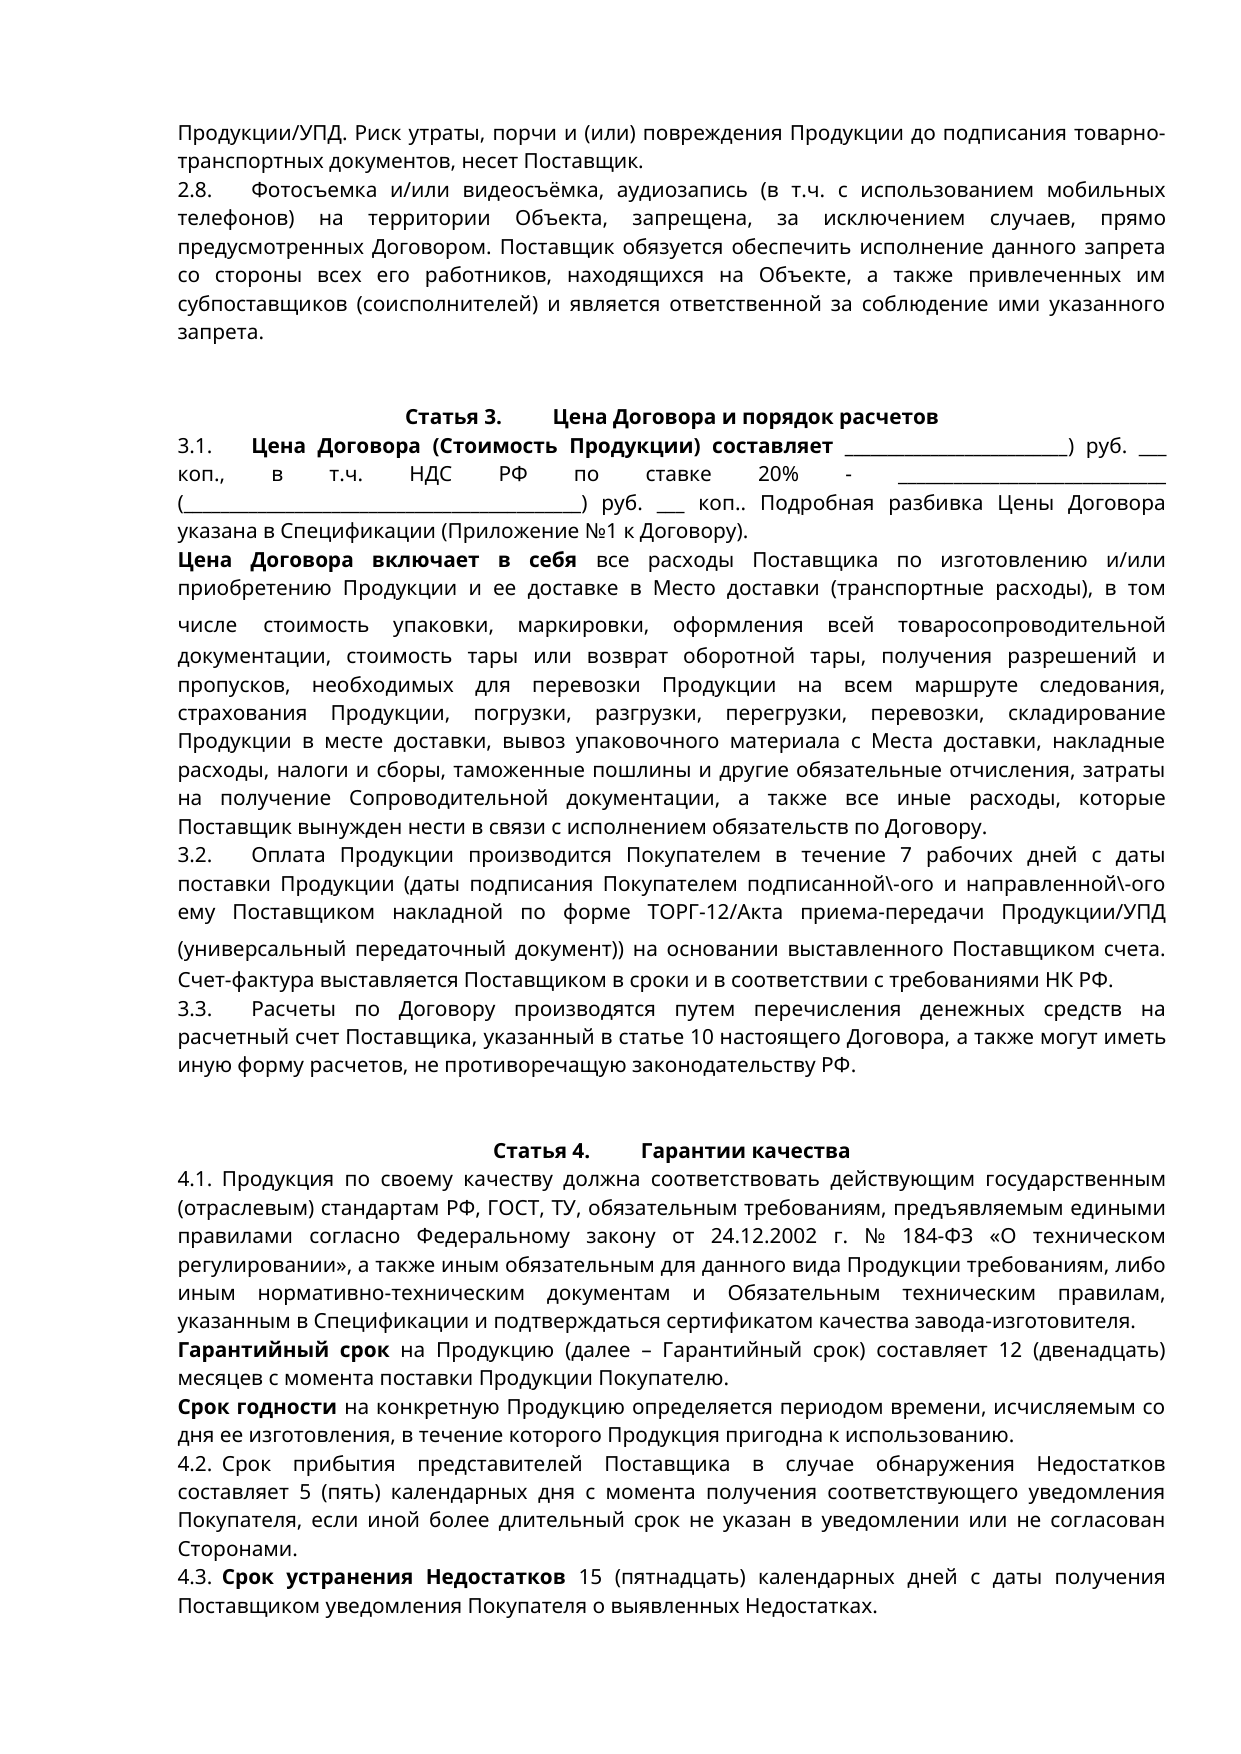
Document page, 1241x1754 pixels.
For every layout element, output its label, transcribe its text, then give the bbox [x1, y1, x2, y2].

text Срок годности на конкретную Продукцию определяется периодом времени, исчисляемым со дня ее изготовления, в течение которого Продукция пригодна к использованию. [177, 1392, 1167, 1449]
list Цена Договора и порядок расчетов [177, 402, 1167, 431]
list Оплата Продукции производится Покупателем в течение 7 рабочих дней с даты поставки Продукции (даты подписания Покупателем подписанной\-ого и направленной\-ого ему Поставщиком накладной по форме ТОРГ-12/Акта приема-передачи Продукции/УПД (универсальный передаточный документ)) на основании выставленного Поставщиком счета. Счет-фактура выставляется Поставщиком в сроки и в соответствии с требованиями НК РФ. [177, 840, 1167, 994]
list Срок прибытия представителей Поставщика в случае обнаружения Недостатков составляет 5 (пять) календарных дня с момента получения соответствующего уведомления Покупателя, если иной более длительный срок не указан в уведомлении или не согласован Сторонами. [177, 1449, 1167, 1562]
list Цена Договора включает в себя все расходы Поставщика по изготовлению и/или приобретению Продукции и ее доставке в Место доставки (транспортные расходы), в том числе стоимость упаковки, маркировки, оформления всей товаросопроводительной документации, стоимость тары или возврат оборотной тары, получения разрешений и пропусков, необходимых для перевозки Продукции на всем маршруте следования, страхования Продукции, погрузки, разгрузки, перегрузки, перевозки, складирование Продукции в месте доставки, вывоз упаковочного материала с Места доставки, накладные расходы, налоги и сборы, таможенные пошлины и другие обязательные отчисления, затраты на получение Сопроводительной документации, а также все иные расходы, которые Поставщик вынужден нести в связи с исполнением обязательств по Договору. [177, 545, 1167, 840]
list Фотосъемка и/или видеосъёмка, аудиозапись (в т.ч. с использованием мобильных телефонов) на территории Объекта, запрещена, за исключением случаев, прямо предусмотренных Договором. Поставщик обязуется обеспечить исполнение данного запрета со стороны всех его работников, находящихся на Объекте, а также привлеченных им субпоставщиков (соисполнителей) и является ответственной за соблюдение ими указанного запрета. [177, 175, 1167, 346]
text Гарантийный срок на Продукцию (далее – Гарантийный срок) составляет 12 (двенадцать) месяцев с момента поставки Продукции Покупателю. [177, 1335, 1167, 1392]
list Гарантии качества [177, 1136, 1167, 1164]
list Продукция по своему качеству должна соответствовать действующим государственным (отраслевым) стандартам РФ, ГОСТ, ТУ, обязательным требованиям, предъявляемым едиными правилами согласно Федеральному закону от 24.12.2002 г. № 184-ФЗ «О техническом регулировании», а также иным обязательным для данного вида Продукции требованиям, либо иным нормативно-техническим документам и Обязательным техническим правилам, указанным в Спецификации и подтверждаться сертификатом качества завода-изготовителя. [177, 1164, 1167, 1335]
list Цена Договора (Стоимость Продукции) составляет __________________________) руб. ___ коп., в т.ч. НДС РФ по ставке 20% - _____________________________ (___________________________________________) руб. ___ коп.. Подробная разбивка Цены Договора указана в Спецификации (Приложение №1 к Договору). [177, 431, 1167, 545]
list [177, 118, 1167, 175]
list Срок устранения Недостатков 15 (пятнадцать) календарных дней с даты получения Поставщиком уведомления Покупателя о выявленных Недостатках. [177, 1562, 1167, 1619]
list Расчеты по Договору производятся путем перечисления денежных средств на расчетный счет Поставщика, указанный в статье 10 настоящего Договора, а также могут иметь иную форму расчетов, не противоречащую законодательству РФ. [177, 994, 1167, 1079]
